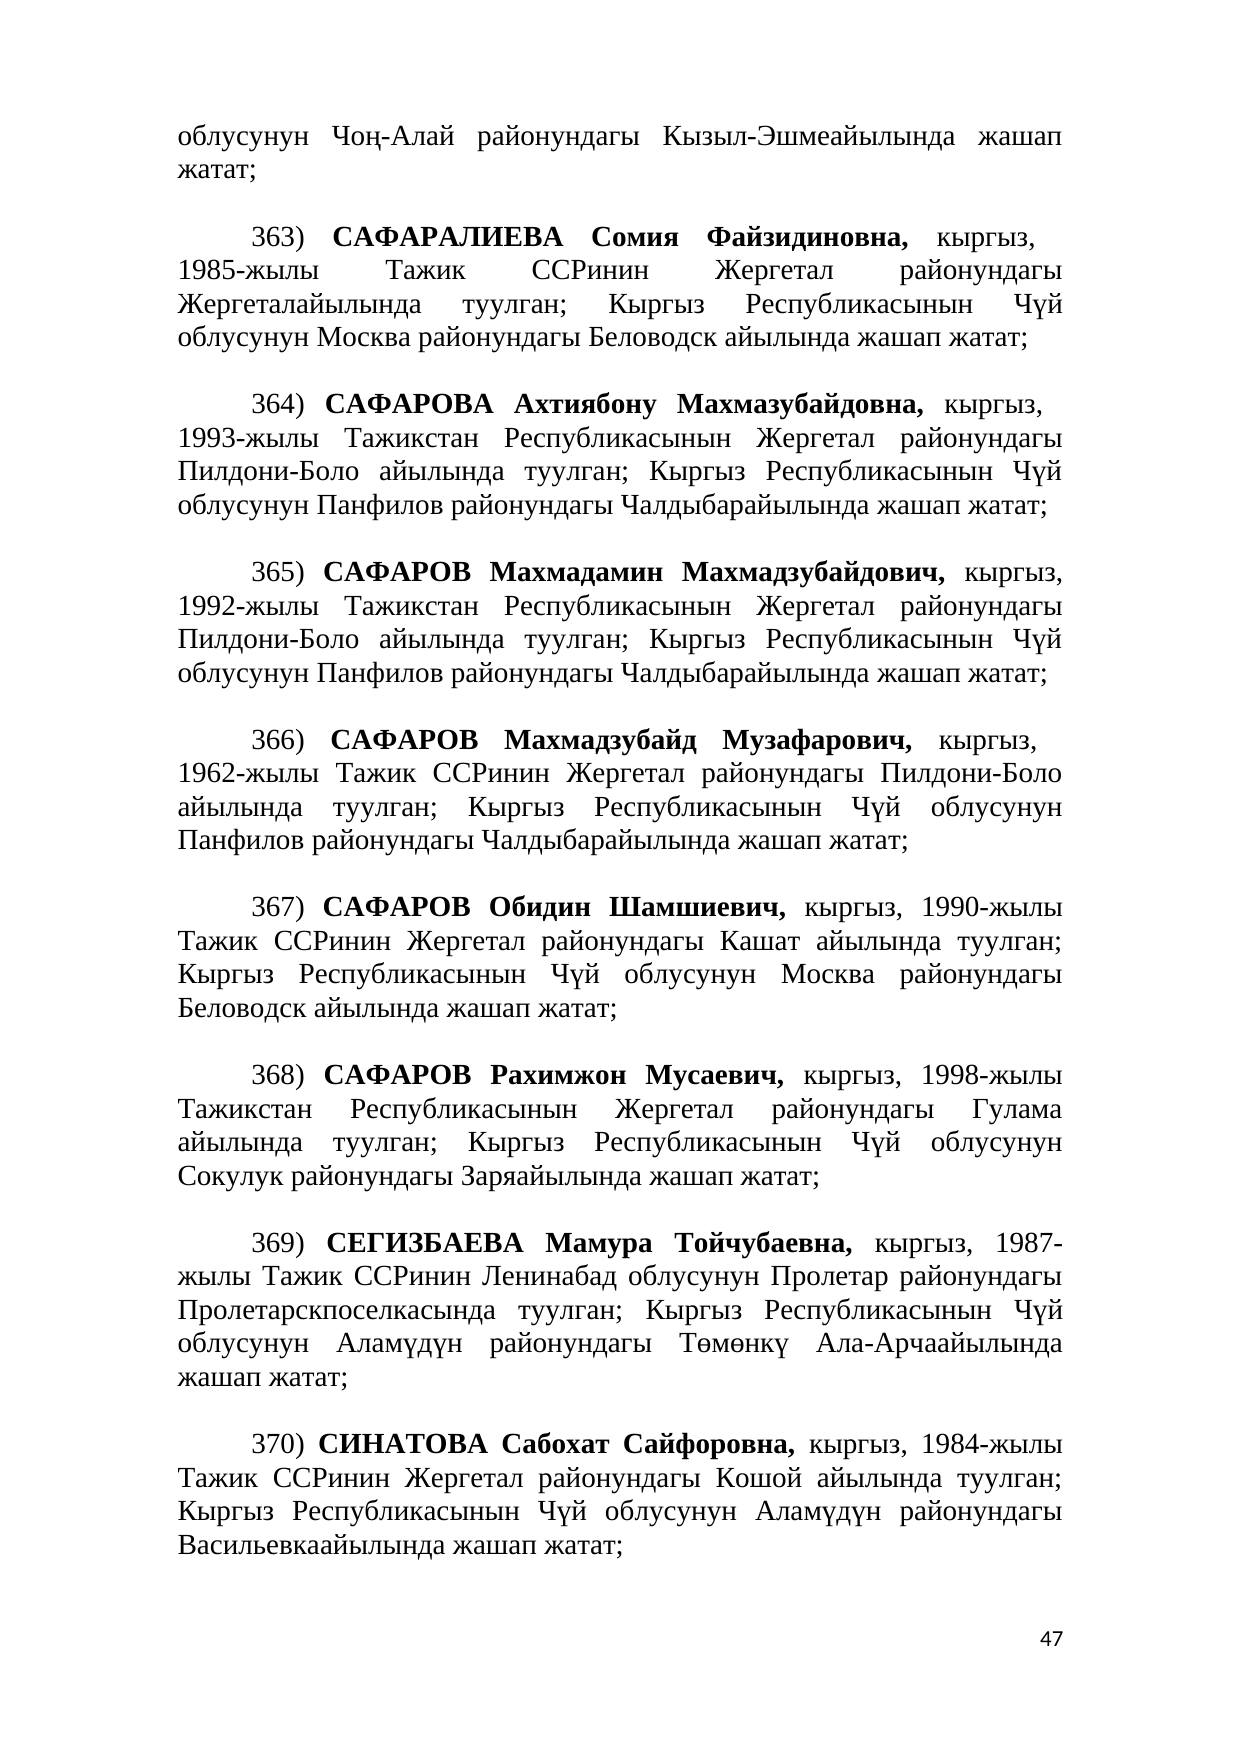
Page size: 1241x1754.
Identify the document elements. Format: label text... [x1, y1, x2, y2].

text 367) САФАРОВ Обидин Шамшиевич, кыргыз, 1990-жылы Тажик ССРинин Жергетал районундагы Кашат айылында туулган; Кыргыз Республикасынын Чүй облусунун Москва районундагы Беловодск айылында жашап жатат; [177, 889, 1063, 1024]
text 363) САФАРАЛИЕВА Сомия Файзидиновна, кыргыз, 1985-жылы Тажик ССРинин Жергетал районундагы Жергеталайылында туулган; Кыргыз Республикасынын Чүй облусунун Москва районундагы Беловодск айылында жашап жатат; [177, 219, 1063, 353]
text 370) СИНАТОВА Сабохат Сайфоровна, кыргыз, 1984-жылы Тажик ССРинин Жергетал районундагы Кошой айылында туулган; Кыргыз Республикасынын Чүй облусунун Аламүдүн районундагы Васильевкаайылында жашап жатат; [177, 1426, 1063, 1560]
text 369) СЕГИЗБАЕВА Мамура Тойчубаевна, кыргыз, 1987-жылы Тажик ССРинин Ленинабад облусунун Пролетар районундагы Пролетарскпоселкасында туулган; Кыргыз Республикасынын Чүй облусунун Аламүдүн районундагы Төмөнкү Ала-Арчаайылында жашап жатат; [177, 1225, 1063, 1393]
text 368) САФАРОВ Рахимжон Мусаевич, кыргыз, 1998-жылы Тажикстан Республикасынын Жергетал районундагы Гулама айылында туулган; Кыргыз Республикасынын Чүй облусунун Сокулук районундагы Заряайылында жашап жатат; [177, 1057, 1063, 1191]
text 366) САФАРОВ Махмадзубайд Музафарович, кыргыз, 1962-жылы Тажик ССРинин Жергетал районундагы Пилдони-Боло айылында туулган; Кыргыз Республикасынын Чүй облусунун Панфилов районундагы Чалдыбарайылында жашап жатат; [177, 722, 1063, 856]
text 364) САФАРОВА Ахтиябону Махмазубайдовна, кыргыз, 1993-жылы Тажикстан Республикасынын Жергетал районундагы Пилдони-Боло айылында туулган; Кыргыз Республикасынын Чүй облусунун Панфилов районундагы Чалдыбарайылында жашап жатат; [177, 386, 1063, 521]
text 365) САФАРОВ Махмадамин Махмадзубайдович, кыргыз, 1992-жылы Тажикстан Республикасынын Жергетал районундагы Пилдони-Боло айылында туулган; Кыргыз Республикасынын Чүй облусунун Панфилов районундагы Чалдыбарайылында жашап жатат; [177, 554, 1063, 688]
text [177, 118, 1063, 185]
